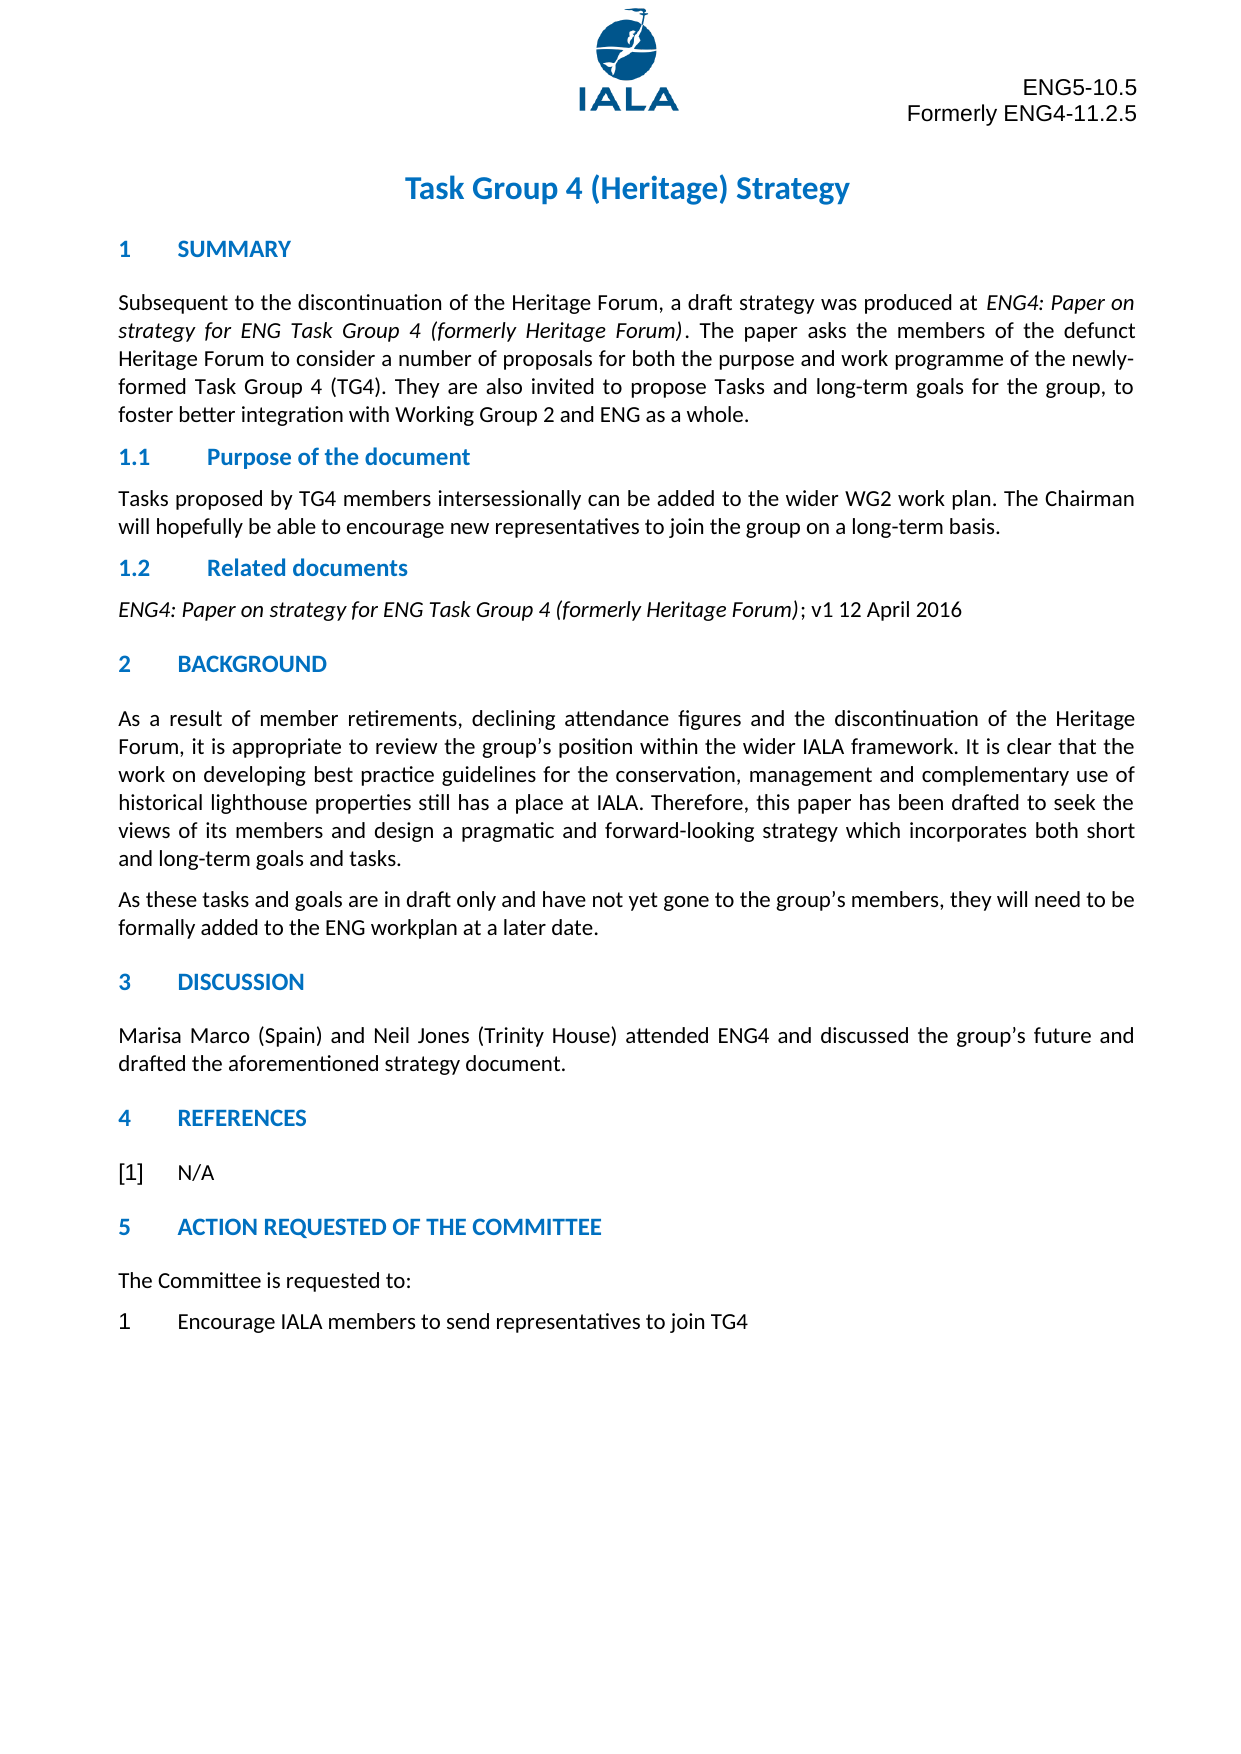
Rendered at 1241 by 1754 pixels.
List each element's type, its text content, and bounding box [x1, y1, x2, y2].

text N/A [118, 1158, 1137, 1186]
subtitle Background [118, 648, 1137, 679]
subtitle Related documents [118, 552, 1137, 583]
subtitle Discussion [118, 966, 1137, 996]
text Marisa Marco (Spain) and Neil Jones (Trinity House) attended ENG4 and discussed the group’s future and drafted the aforementioned strategy document. [118, 1021, 1137, 1077]
text The Committee is requested to: [118, 1266, 1137, 1294]
list Encourage IALA members to send representatives to join TG4 [118, 1307, 1137, 1335]
subtitle Summary [118, 233, 1137, 263]
subtitle Purpose of the document [118, 441, 1137, 471]
picture [556, 0, 696, 134]
text ENG4: Paper on strategy for ENG Task Group 4 (formerly Heritage Forum); v1 12 April 2016 [118, 596, 1137, 623]
title Task Group 4 (Heritage) Strategy [118, 167, 1137, 208]
text Tasks proposed by TG4 members intersessionally can be added to the wider WG2 work plan. The Chairman will hopefully be able to encourage new representatives to join the group on a long-term basis. [118, 484, 1137, 540]
subtitle Action requested of the Committee [118, 1211, 1137, 1241]
text Subsequent to the discontinuation of the Heritage Forum, a draft strategy was produced at ENG4: Paper on strategy for ENG Task Group 4 (formerly Heritage Forum). The paper asks the members of the defunct Heritage Forum to consider a number of proposals for both the purpose and work programme of the newly-formed Task Group 4 (TG4). They are also invited to propose Tasks and long-term goals for the group, to foster better integration with Working Group 2 and ENG as a whole. [118, 288, 1137, 428]
text As a result of member retirements, declining attendance figures and the discontinuation of the Heritage Forum, it is appropriate to review the group’s position within the wider IALA framework. It is clear that the work on developing best practice guidelines for the conservation, management and complementary use of historical lighthouse properties still has a place at IALA. Therefore, this paper has been drafted to seek the views of its members and design a pragmatic and forward-looking strategy which incorporates both short and long-term goals and tasks. [118, 704, 1137, 872]
subtitle References [118, 1102, 1137, 1133]
text As these tasks and goals are in draft only and have not yet gone to the group’s members, they will need to be formally added to the ENG workplan at a later date. [118, 885, 1137, 941]
